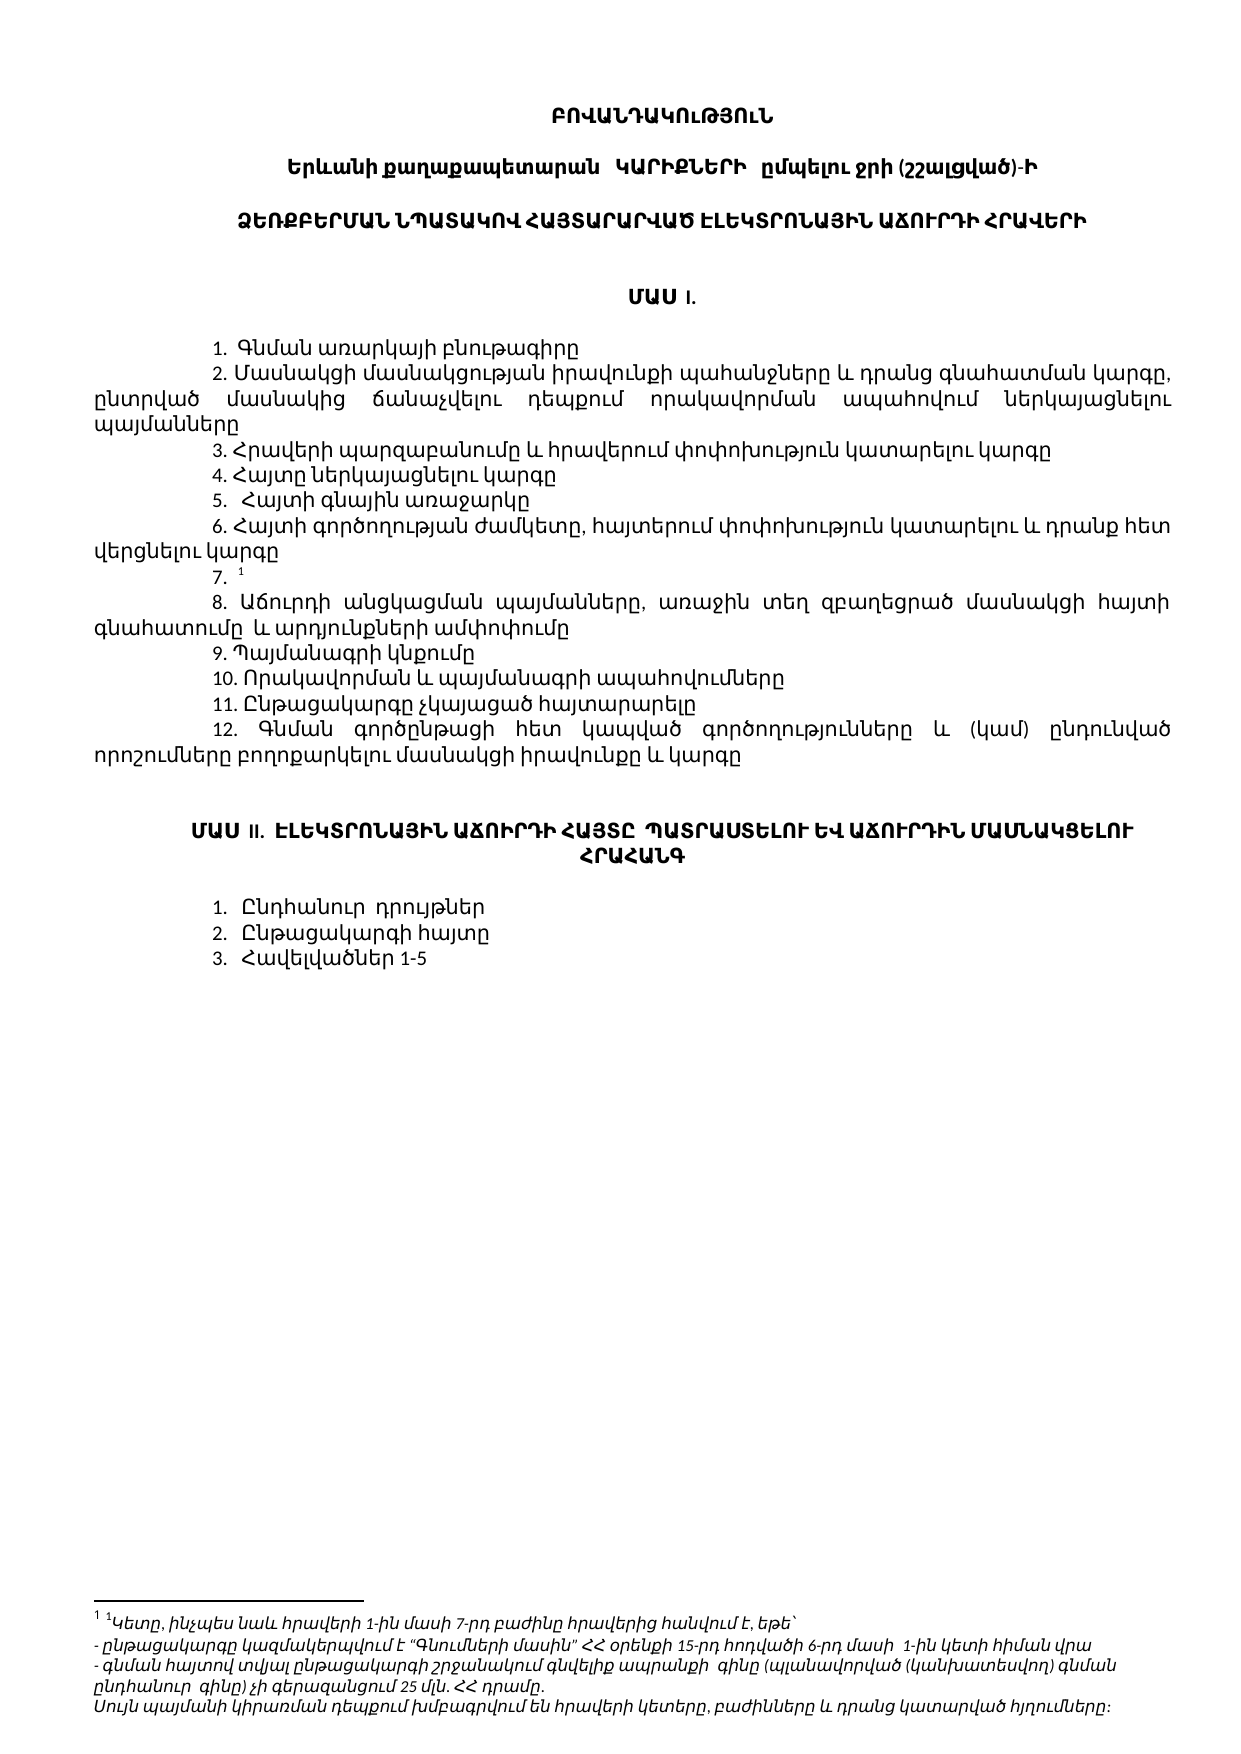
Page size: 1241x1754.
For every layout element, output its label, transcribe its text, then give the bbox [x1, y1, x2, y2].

text ՄԱՍ II. ԷԼԵԿՏՐՈՆԱՅԻՆ ԱՃՈԻՐԴԻ ՀԱՅՏԸ ՊԱՏՐԱՍՏԵԼՈՒ ԵՎ ԱՃՈՒՐԴԻՆ ՄԱՍՆԱԿՑԵԼՈՒ ՀՐԱՀԱՆԳ [94, 818, 1171, 869]
text ՁԵՌՔԲԵՐՄԱՆ ՆՊԱՏԱԿՈՎ ՀԱՅՏԱՐԱՐՎԱԾ ԷԼԵԿՏՐՈՆԱՅԻՆ ԱՃՈՒՐԴԻ ՀՐԱՎԵՐԻ [94, 208, 1171, 233]
text 7. 1 [94, 564, 1171, 589]
text 6. Հայտի գործողության ժամկետը, հայտերում փոփոխություն կատարելու և դրանք հետ վերցնելու կարգը [94, 513, 1171, 564]
text 8. Աճուրդի անցկացման պայմանները, առաջին տեղ զբաղեցրած մասնակցի հայտի գնահատումը և արդյունքների ամփոփումը [94, 589, 1171, 640]
text 5. Հայտի գնային առաջարկը [94, 488, 1171, 513]
text 1. Գնման առարկայի բնութագիրը [94, 335, 1171, 361]
text 3. Հավելվածներ 1-5 [94, 945, 1171, 971]
text 12. Գնման գործընթացի հետ կապված գործողությունները և (կամ) ընդունված որոշումները բողոքարկելու մասնակցի իրավունքը և կարգը [94, 716, 1171, 767]
text 11. Ընթացակարգը չկայացած հայտարարելը [94, 691, 1171, 716]
text 1. Ընդհանուր դրույթներ [94, 894, 1171, 920]
text 2. Ընթացակարգի հայտը [94, 920, 1171, 945]
text Երևանի քաղաքապետարան ԿԱՐԻՔՆԵՐԻ ըմպելու ջրի (շշալցված)-Ի [94, 154, 1171, 179]
text ՄԱՍ I. [94, 284, 1171, 310]
text 3. Հրավերի պարզաբանումը և հրավերում փոփոխություն կատարելու կարգը [94, 437, 1171, 462]
text 9. Պայմանագրի կնքումը [94, 640, 1171, 666]
text 10. Որակավորման և պայմանագրի ապահովումները [94, 666, 1171, 691]
text ԲՈՎԱՆԴԱԿՈւԹՅՈւՆ [94, 103, 1171, 128]
text 4. Հայտը ներկայացնելու կարգը [94, 462, 1171, 488]
text 2. Մասնակցի մասնակցության իրավունքի պահանջները և դրանց գնահատման կարգը, ընտրված մասնակից ճանաչվելու դեպքում որակավորման ապահովում ներկայացնելու պայմանները [94, 361, 1171, 437]
